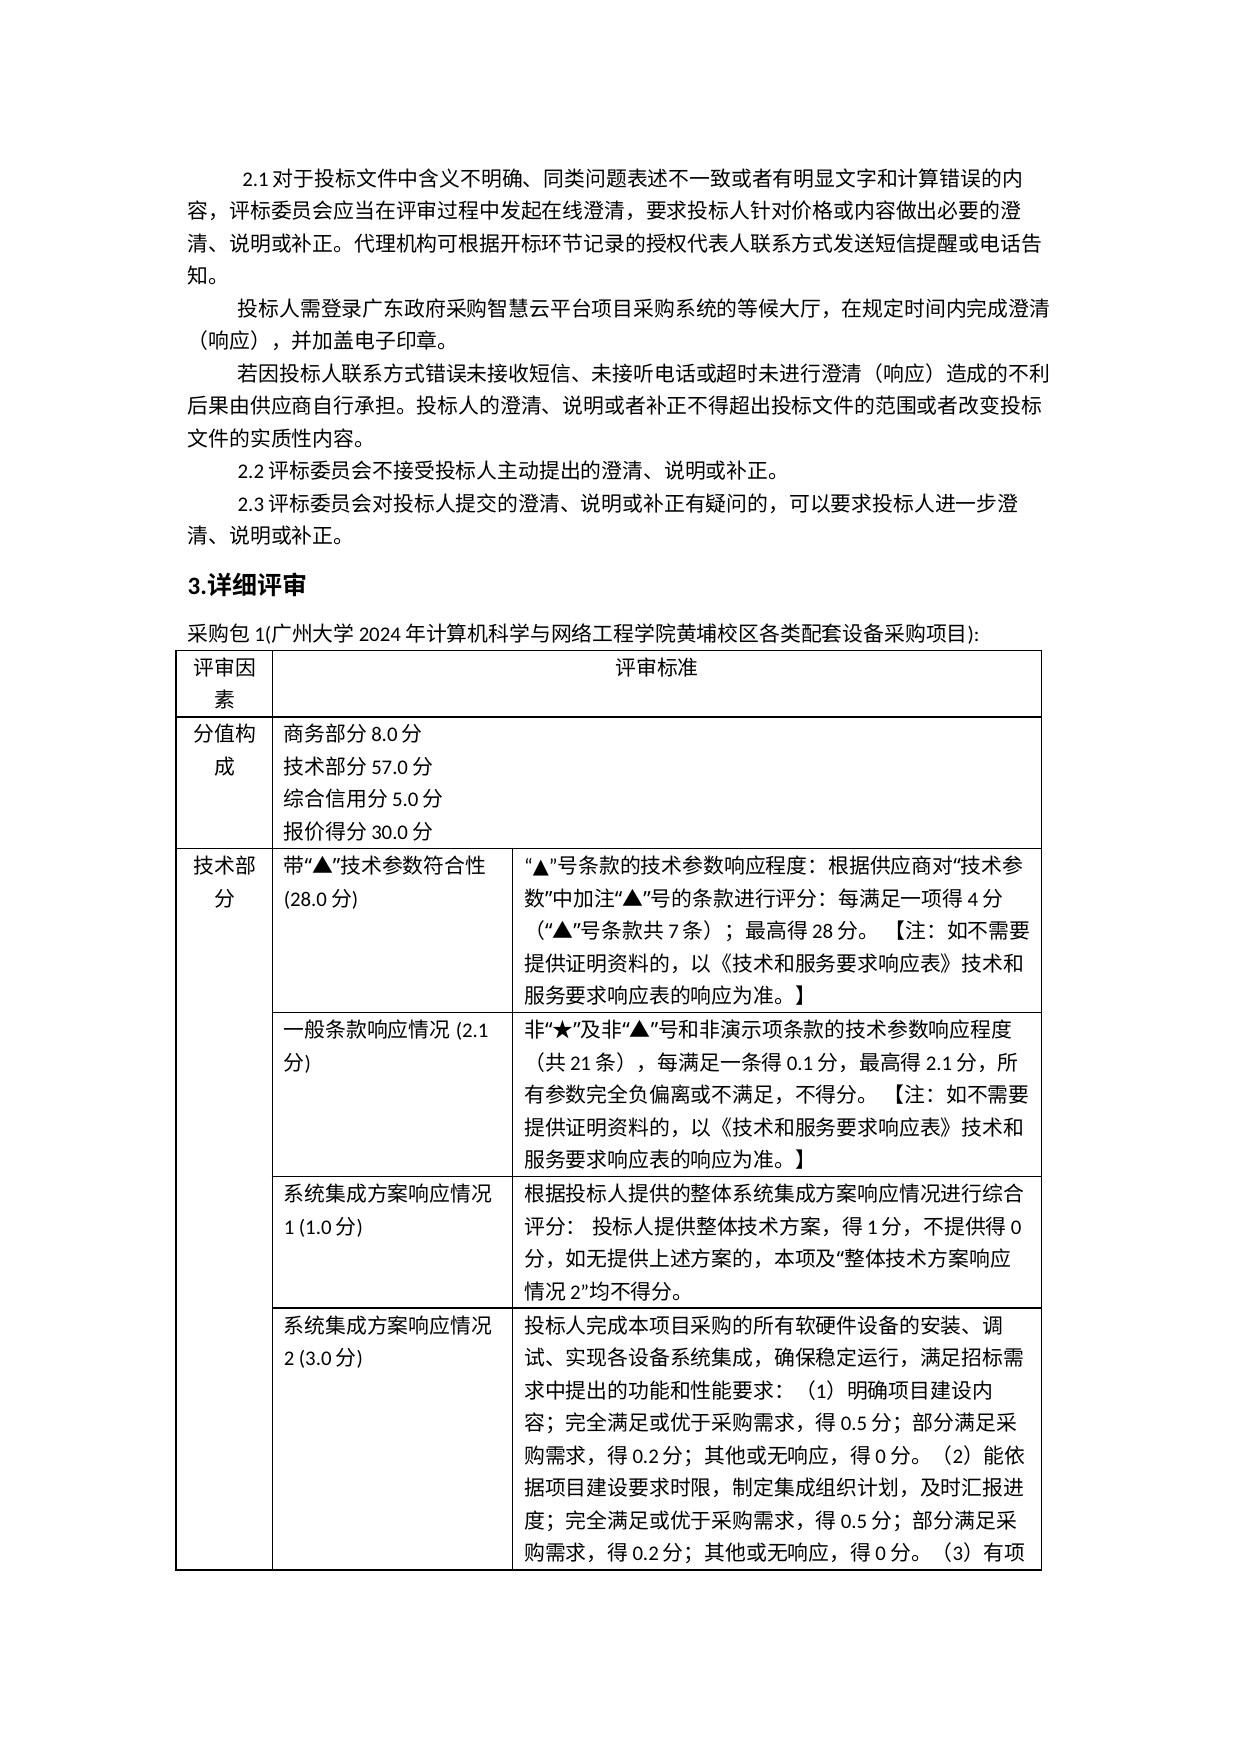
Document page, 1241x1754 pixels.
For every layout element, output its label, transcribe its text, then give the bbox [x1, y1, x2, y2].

text 投标人需登录广东政府采购智慧云平台项目采购系统的等候大厅，在规定时间内完成澄清（响应），并加盖电子印章。 [187, 292, 1053, 357]
table_cell 一般条款响应情况 (2.1分) [273, 1013, 512, 1176]
table_header 评审标准 [273, 651, 1041, 716]
table_cell 分值构成 [177, 718, 272, 848]
text 2.2评标委员会不接受投标人主动提出的澄清、说明或补正。 [187, 454, 1053, 487]
text 2.3评标委员会对投标人提交的澄清、说明或补正有疑问的，可以要求投标人进一步澄清、说明或补正。 [187, 487, 1053, 552]
text 采购包1(广州大学2024年计算机科学与网络工程学院黄埔校区各类配套设备采购项目): [187, 617, 1053, 649]
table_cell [513, 1309, 1041, 1569]
table_header 评审因素 [177, 651, 272, 716]
table_cell 根据投标人提供的整体系统集成方案响应情况进行综合评分： 投标人提供整体技术方案，得1分，不提供得0分，如无提供上述方案的，本项及“整体技术方案响应情况2”均不得分。 [513, 1177, 1041, 1307]
table_cell 系统集成方案响应情况2 (3.0分) [273, 1309, 512, 1569]
text 3.详细评审 [187, 552, 1053, 617]
table_cell 技术部分 [177, 849, 272, 1569]
table_cell 系统集成方案响应情况1 (1.0分) [273, 1177, 512, 1307]
table_cell 带“▲”技术参数符合性 (28.0分) [273, 849, 512, 1012]
table_cell 商务部分8.0分 技术部分57.0分 综合信用分5.0分 报价得分30.0分 [273, 718, 1041, 848]
text 2.1对于投标文件中含义不明确、同类问题表述不一致或者有明显文字和计算错误的内容，评标委员会应当在评审过程中发起在线澄清，要求投标人针对价格或内容做出必要的澄清、说明或补正。代理机构可根据开标环节记录的授权代表人联系方式发送短信提醒或电话告知。 [187, 162, 1053, 292]
text 若因投标人联系方式错误未接收短信、未接听电话或超时未进行澄清（响应）造成的不利后果由供应商自行承担。投标人的澄清、说明或者补正不得超出投标文件的范围或者改变投标文件的实质性内容。 [187, 357, 1053, 454]
table_cell 非“★”及非“▲”号和非演示项条款的技术参数响应程度（共21条），每满足一条得0.1分，最高得2.1分，所有参数完全负偏离或不满足，不得分。 【注：如不需要提供证明资料的，以《技术和服务要求响应表》技术和服务要求响应表的响应为准。】 [513, 1013, 1041, 1176]
table_cell “▲”号条款的技术参数响应程度：根据供应商对“技术参数”中加注“▲”号的条款进行评分：每满足一项得4分（“▲”号条款共7条）；最高得28分。 【注：如不需要提供证明资料的，以《技术和服务要求响应表》技术和服务要求响应表的响应为准。】 [513, 849, 1041, 1012]
